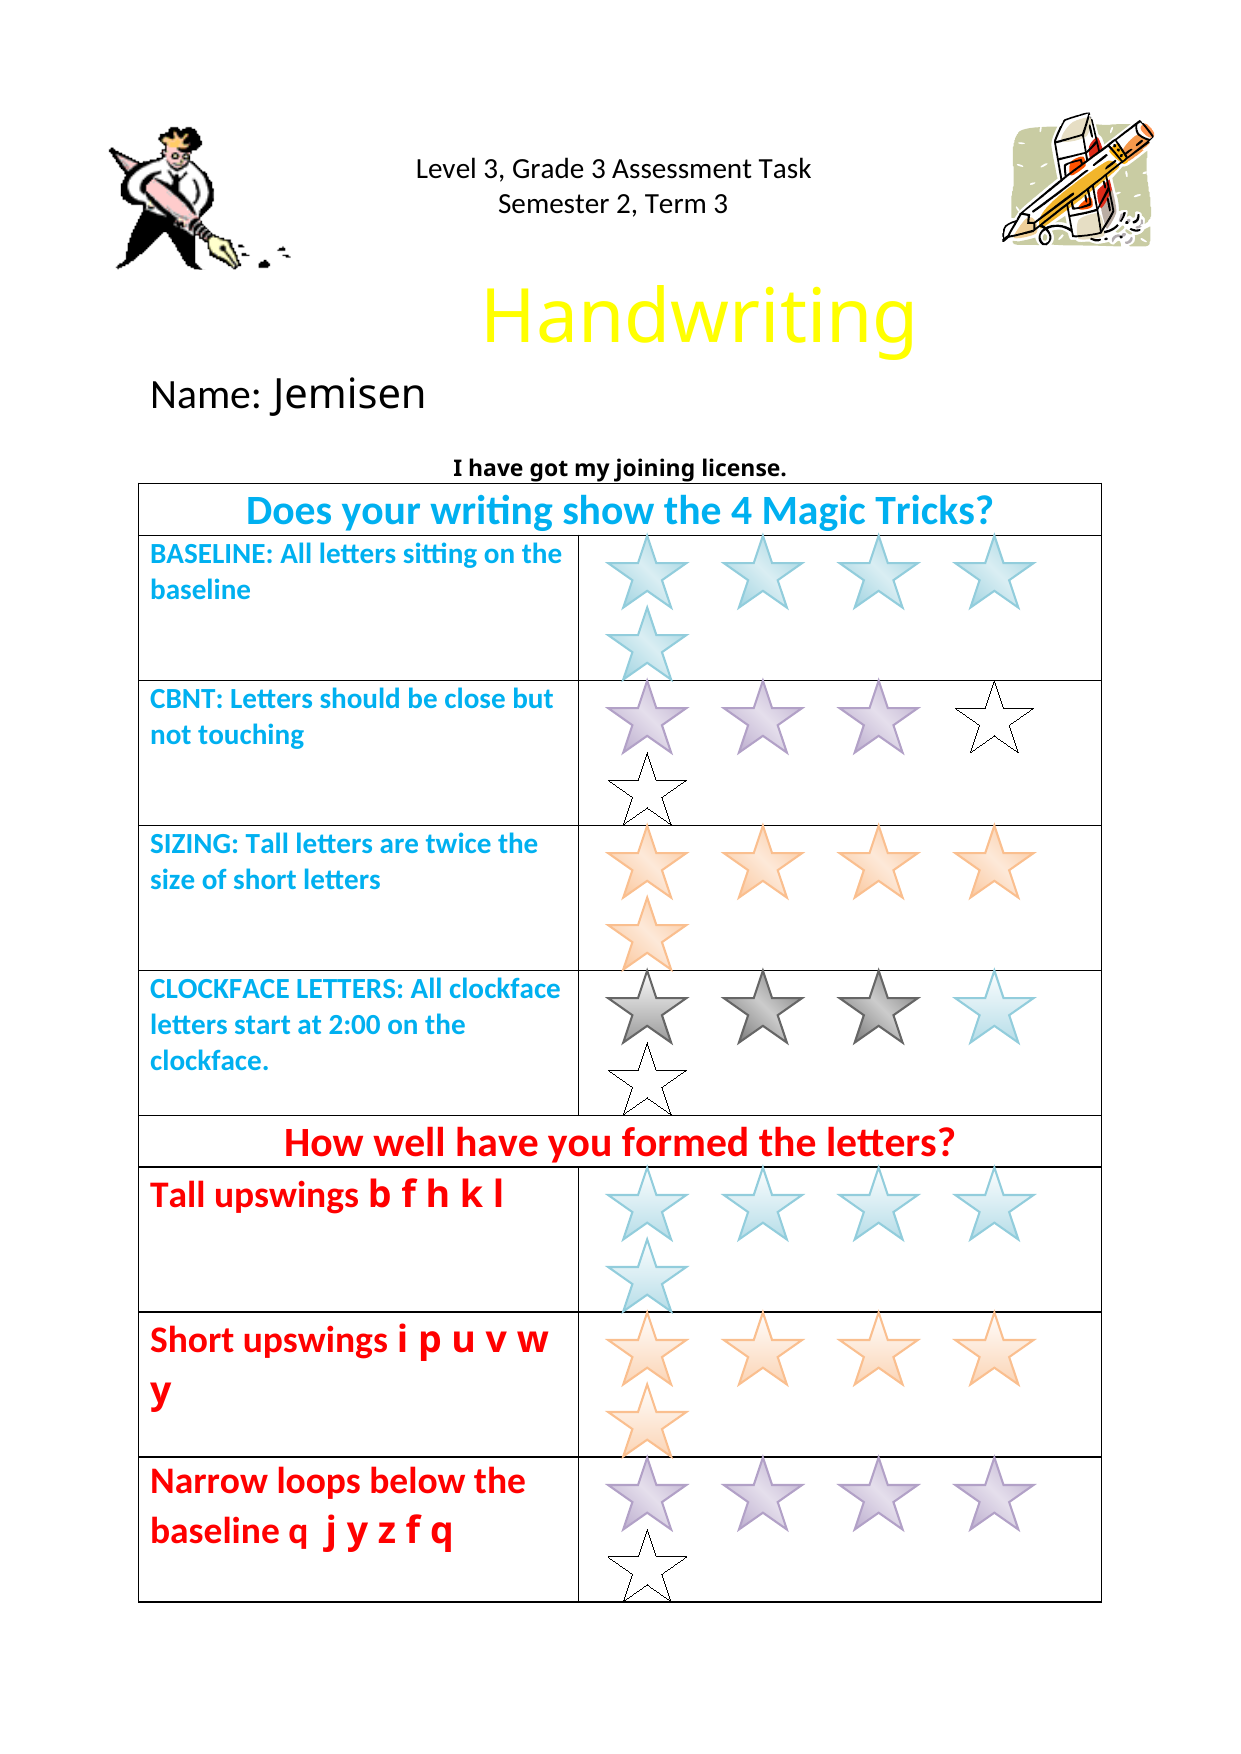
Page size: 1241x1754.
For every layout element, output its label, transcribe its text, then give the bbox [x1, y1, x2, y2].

table_cell [579, 1168, 1101, 1311]
table_cell [579, 536, 1101, 679]
text Handwriting [150, 262, 1090, 364]
table_cell [579, 826, 1101, 969]
text Semester 2, Term 3 [215, 186, 1090, 221]
table_cell [579, 1313, 1101, 1456]
table_cell Short upswings i p u v w y [139, 1313, 578, 1456]
table_cell [579, 681, 1101, 824]
picture [102, 125, 291, 270]
table_cell [579, 971, 1101, 1114]
table_cell [579, 1458, 1101, 1601]
table_cell CBNT: Letters should be close but not touching [139, 681, 578, 824]
table_cell BASELINE: All letters sitting on the baseline [139, 536, 578, 679]
text I have got my joining license. [150, 451, 1090, 483]
table_cell CLOCKFACE LETTERS: All clockface letters start at 2:00 on the clockface. [139, 971, 578, 1114]
table_header Does your writing show the 4 Magic Tricks? [139, 484, 1101, 534]
table_cell How well have you formed the letters? [139, 1116, 1101, 1166]
text Name: Jemisen [150, 364, 1090, 421]
table_cell SIZING: Tall letters are twice the size of short letters [139, 826, 578, 969]
table_cell Tall upswings b f h k l [139, 1168, 578, 1311]
text Level 3, Grade 3 Assessment Task [208, 150, 1090, 186]
table_cell Narrow loops below the baseline q j y z f q [139, 1458, 578, 1601]
